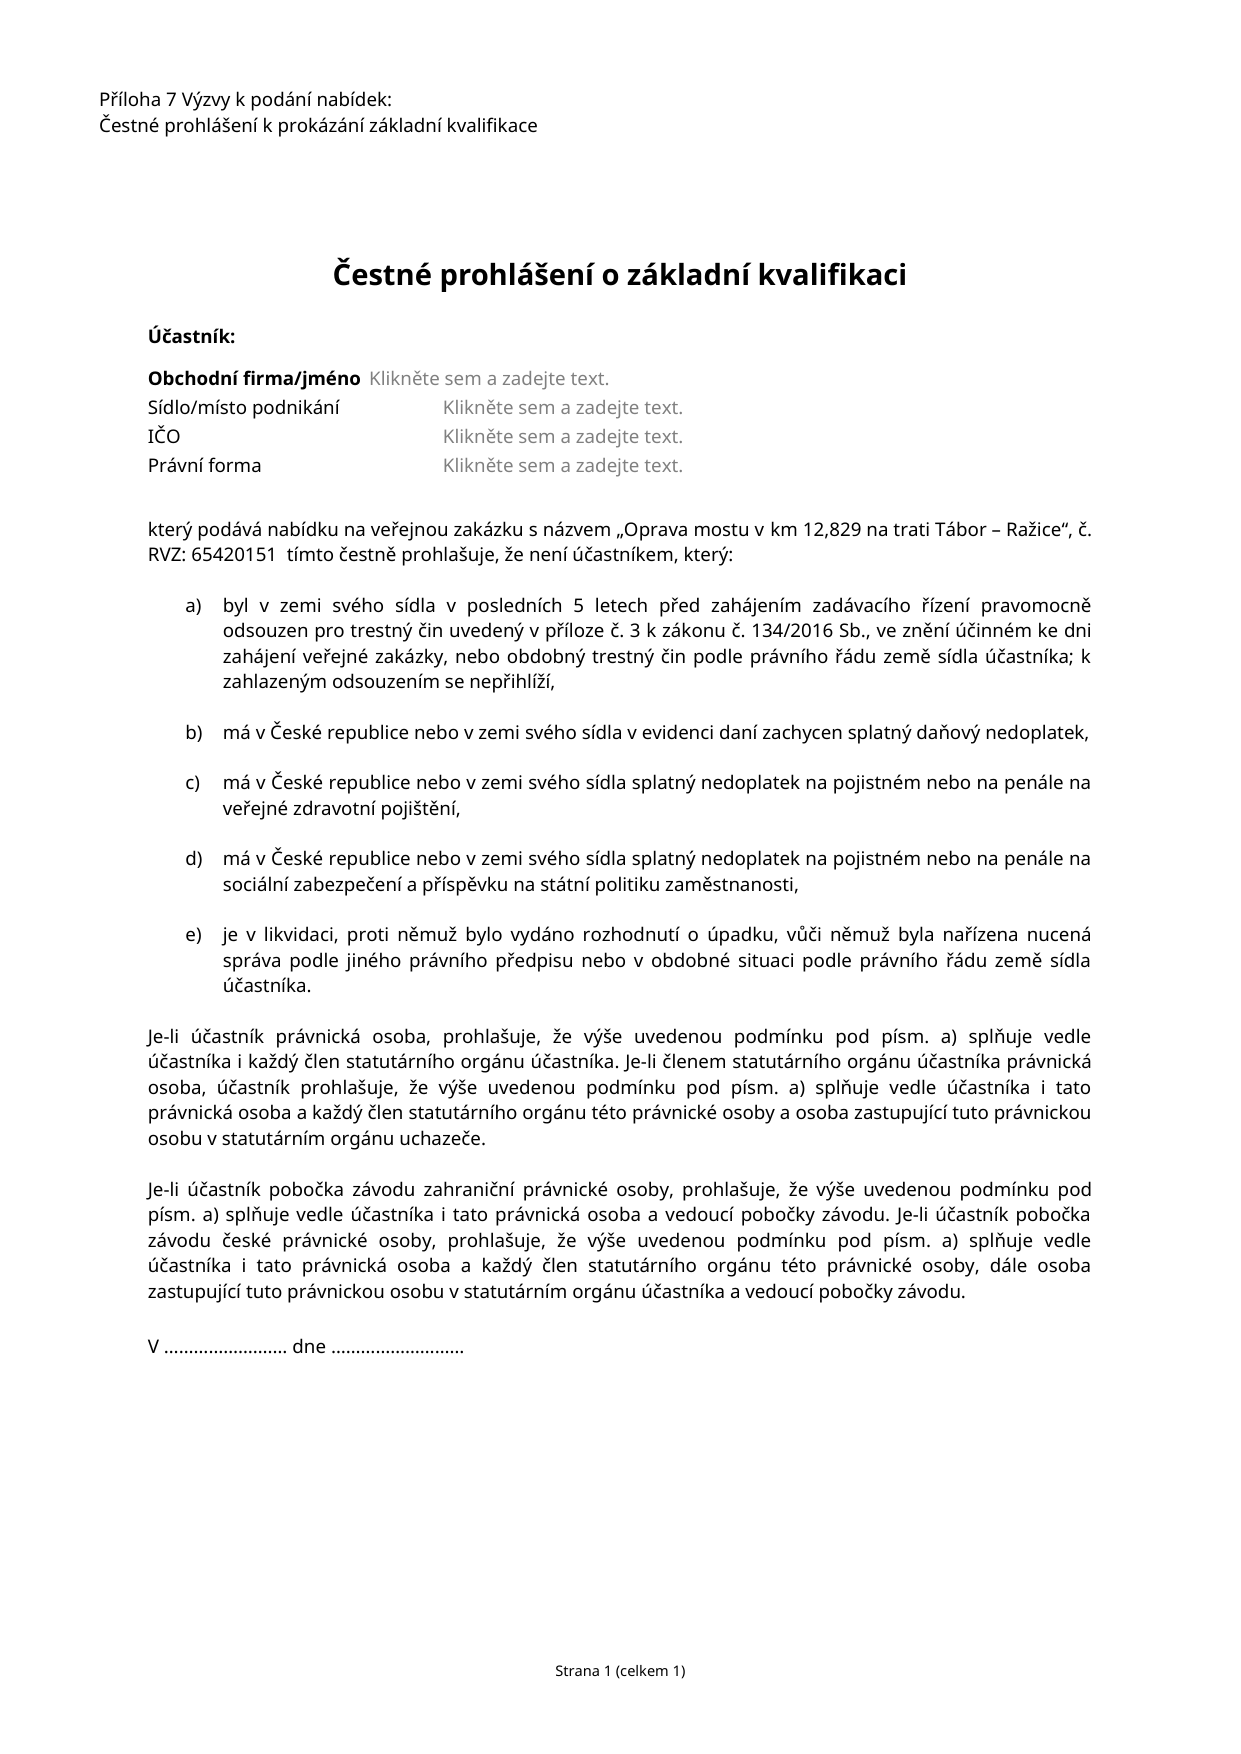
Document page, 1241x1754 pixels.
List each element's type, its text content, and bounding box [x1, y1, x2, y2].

text Je-li účastník pobočka závodu zahraniční právnické osoby, prohlašuje, že výše uvedenou podmínku pod písm. a) splňuje vedle účastníka i tato právnická osoba a vedoucí pobočky závodu. Je-li účastník pobočka závodu české právnické osoby, prohlašuje, že výše uvedenou podmínku pod písm. a) splňuje vedle účastníka i tato právnická osoba a každý člen statutárního orgánu této právnické osoby, dále osoba zastupující tuto právnickou osobu v statutárním orgánu účastníka a vedoucí pobočky závodu. [148, 1176, 1093, 1304]
text který podává nabídku na veřejnou zakázku s názvem „Oprava mostu v km 12,829 na trati Tábor – Ražice“, č. RVZ: 65420151 tímto čestně prohlašuje, že není účastníkem, který: [148, 516, 1093, 567]
text Je-li účastník právnická osoba, prohlašuje, že výše uvedenou podmínku pod písm. a) splňuje vedle účastníka i každý člen statutárního orgánu účastníka. Je-li členem statutárního orgánu účastníka právnická osoba, účastník prohlašuje, že výše uvedenou podmínku pod písm. a) splňuje vedle účastníka i tato právnická osoba a každý člen statutárního orgánu této právnické osoby a osoba zastupující tuto právnickou osobu v statutárním orgánu uchazeče. [148, 1023, 1093, 1151]
list má v České republice nebo v zemi svého sídla splatný nedoplatek na pojistném nebo na penále na veřejné zdravotní pojištění, [185, 769, 1093, 821]
list má v České republice nebo v zemi svého sídla splatný nedoplatek na pojistném nebo na penále na sociální zabezpečení a příspěvku na státní politiku zaměstnanosti, [185, 846, 1093, 897]
title Čestné prohlášení o základní kvalifikaci [148, 254, 1093, 293]
list byl v zemi svého sídla v posledních 5 letech před zahájením zadávacího řízení pravomocně odsouzen pro trestný čin uvedený v příloze č. 3 k zákonu č. 134/2016 Sb., ve znění účinném ke dni zahájení veřejné zakázky, nebo obdobný trestný čin podle právního řádu země sídla účastníka; k zahlazeným odsouzením se nepřihlíží, [185, 592, 1093, 694]
text IČO [148, 420, 1093, 449]
text Účastník: [148, 318, 1093, 349]
text Obchodní firma/jméno [148, 362, 1093, 391]
text V ………………….… dne ……………………… [148, 1329, 1092, 1358]
list má v České republice nebo v zemi svého sídla v evidenci daní zachycen splatný daňový nedoplatek, [185, 719, 1093, 744]
list je v likvidaci, proti němuž bylo vydáno rozhodnutí o úpadku, vůči němuž byla nařízena nucená správa podle jiného právního předpisu nebo v obdobné situaci podle právního řádu země sídla účastníka. [185, 922, 1093, 998]
text Sídlo/místo podnikání [148, 391, 1093, 420]
text Právní forma [148, 449, 1093, 478]
